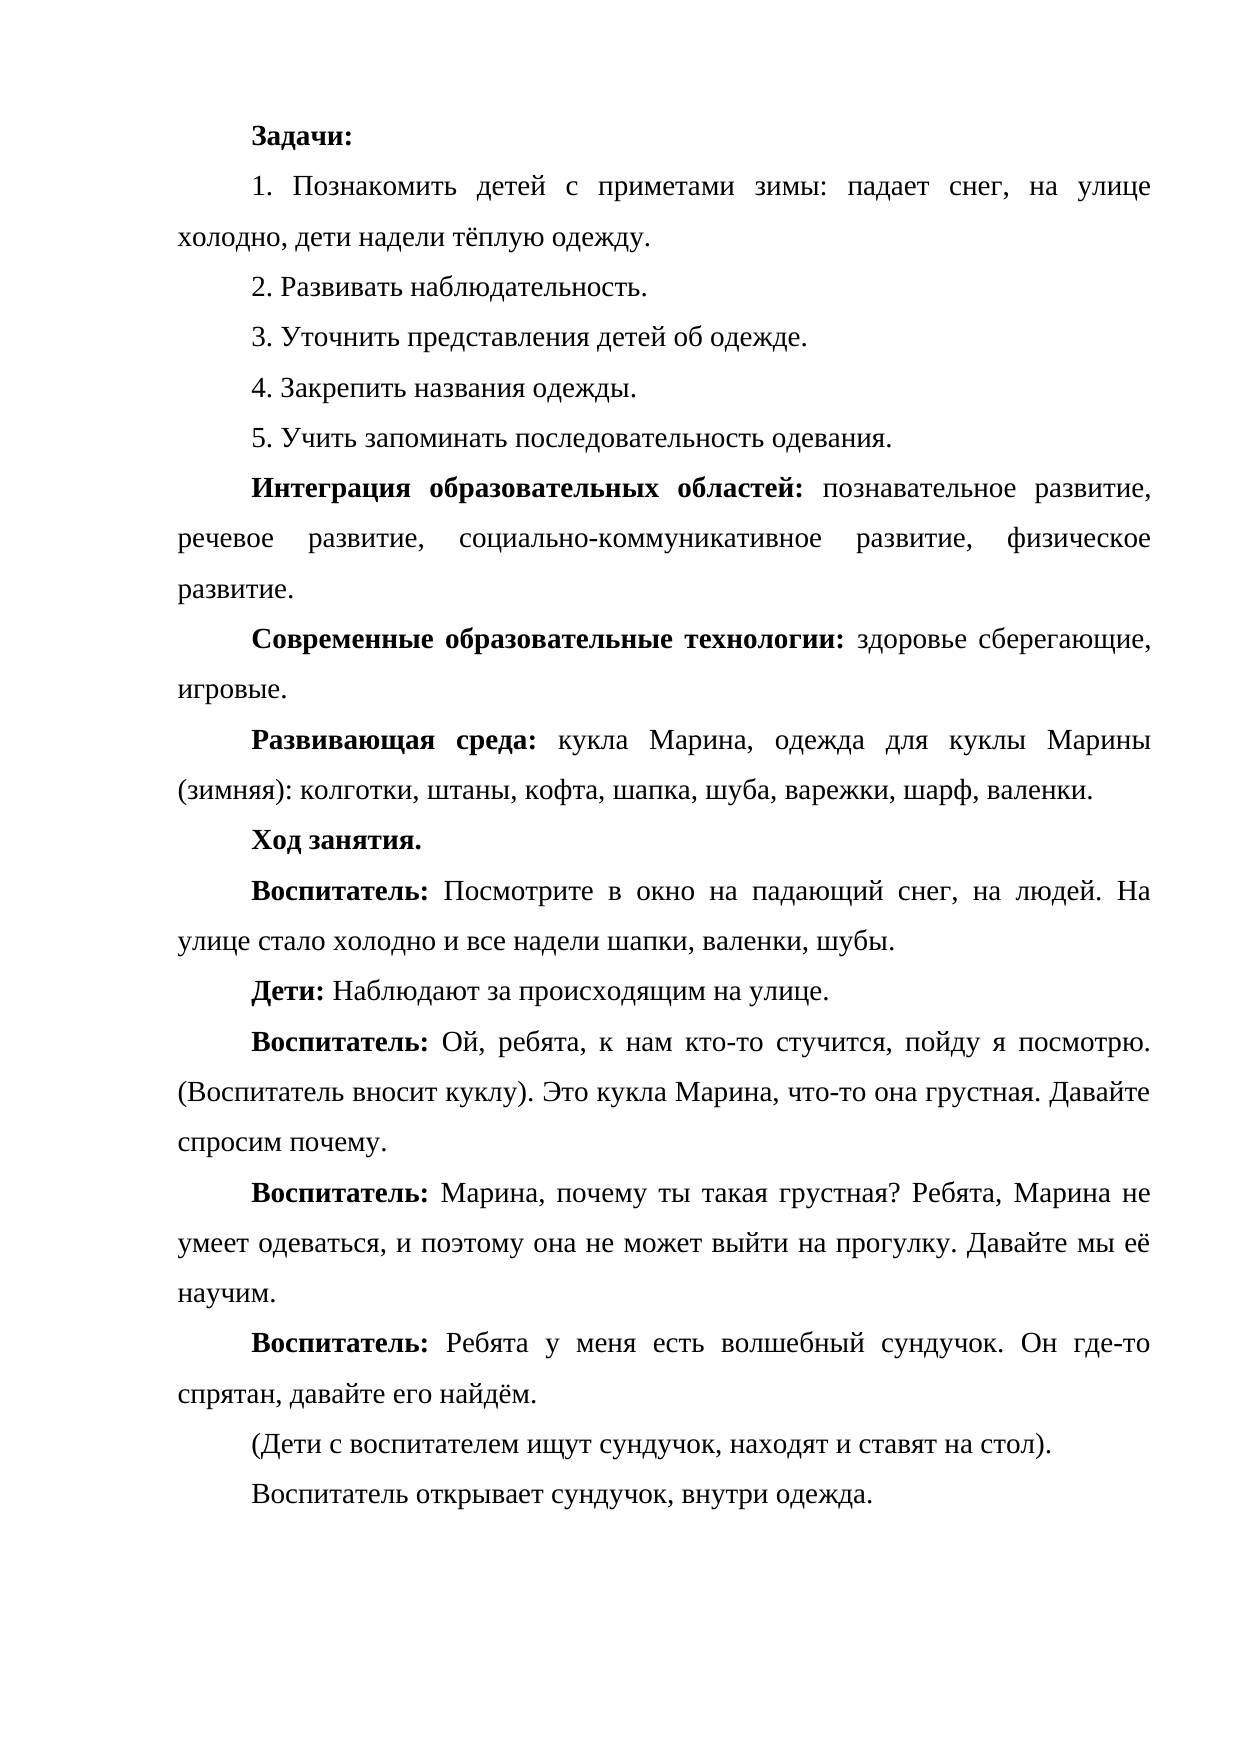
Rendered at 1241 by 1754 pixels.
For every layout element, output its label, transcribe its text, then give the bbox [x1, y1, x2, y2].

text 4. Закрепить названия одежды. [177, 370, 1152, 403]
text Ход занятия. [177, 822, 1152, 856]
text Современные образовательные технологии: здоровье сберегающие, игровые. [177, 621, 1152, 705]
text Воспитатель: Марина, почему ты такая грустная? Ребята, Марина не умеет одеваться, и поэтому она не может выйти на прогулку. Давайте мы её научим. [177, 1175, 1152, 1309]
text Развивающая среда: кукла Марина, одежда для куклы Марины (зимняя): колготки, штаны, кофта, шапка, шуба, варежки, шарф, валенки. [177, 722, 1152, 806]
text Воспитатель открывает сундучок, внутри одежда. [177, 1477, 1152, 1510]
text Воспитатель: Ой, ребята, к нам кто-то стучится, пойду я посмотрю. (Воспитатель вносит куклу). Это кукла Марина, что-то она грустная. Давайте спросим почему. [177, 1024, 1152, 1158]
text Воспитатель: Ребята у меня есть волшебный сундучок. Он где-то спрятан, давайте его найдём. [177, 1326, 1152, 1409]
text Воспитатель: Посмотрите в окно на падающий снег, на людей. На улице стало холодно и все надели шапки, валенки, шубы. [177, 873, 1152, 957]
text 5. Учить запоминать последовательность одевания. [177, 420, 1152, 453]
text 1. Познакомить детей с приметами зимы: падает снег, на улице холодно, дети надели тёплую одежду. [177, 168, 1152, 252]
text Дети: Наблюдают за происходящим на улице. [177, 973, 1152, 1007]
text Задачи: [177, 118, 1152, 152]
text Интеграция образовательных областей: познавательное развитие, речевое развитие, социально-коммуникативное развитие, физическое развитие. [177, 470, 1152, 604]
text 3. Уточнить представления детей об одежде. [177, 319, 1152, 353]
text 2. Развивать наблюдательность. [177, 269, 1152, 303]
text (Дети с воспитателем ищут сундучок, находят и ставят на стол). [177, 1426, 1152, 1460]
